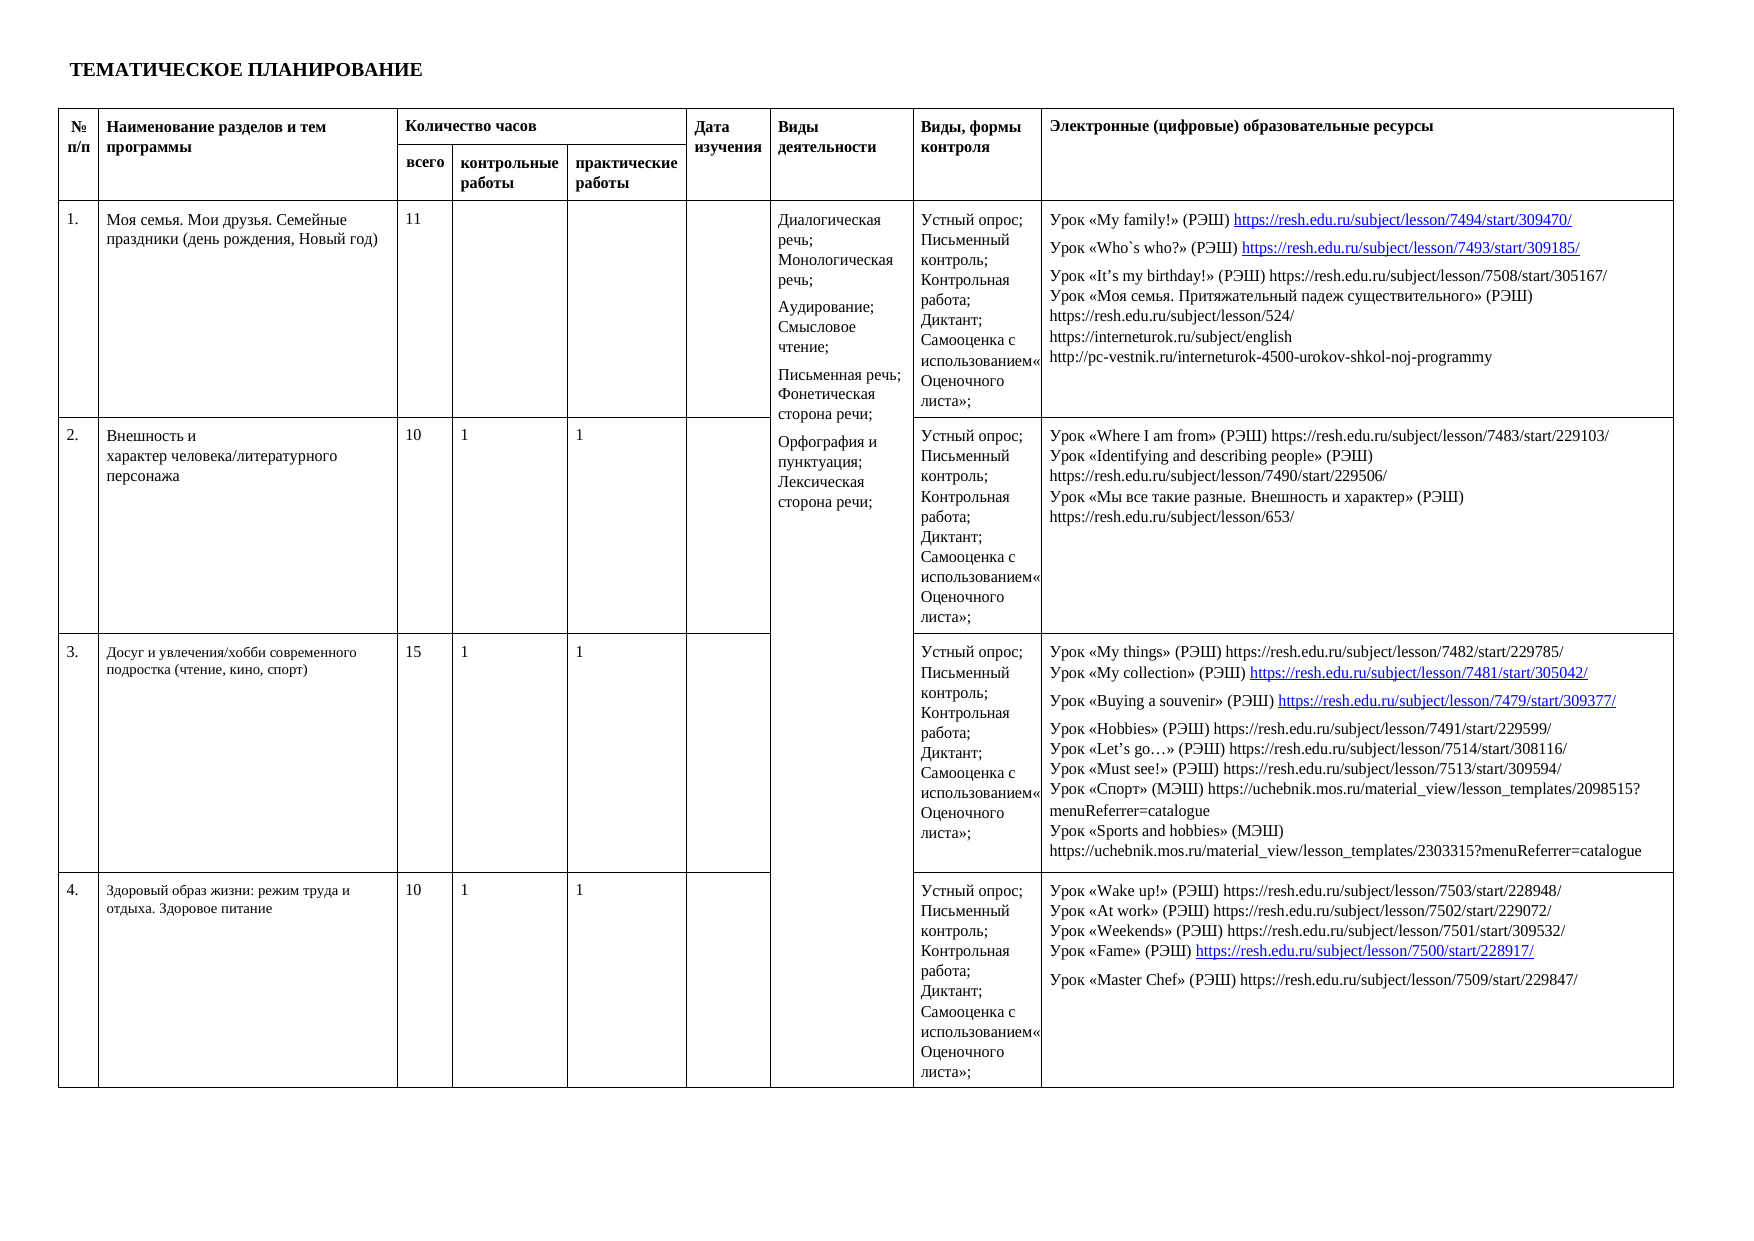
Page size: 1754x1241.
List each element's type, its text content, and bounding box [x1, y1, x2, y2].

table_cell 10 [398, 418, 452, 633]
table_cell [687, 873, 770, 1087]
table_cell Устный опрос; Письменный контроль; Контрольная работа; Диктант; Самооценка с использованием«Оценочного листа»; [914, 873, 1041, 1087]
table_cell 1 [568, 873, 686, 1087]
table_cell 10 [398, 873, 452, 1087]
table_cell [687, 634, 770, 872]
table_cell [687, 418, 770, 633]
table_cell 1. [59, 201, 98, 417]
table_header Дата изучения [687, 109, 770, 200]
table_header Электронные (цифровые) образовательные ресурсы [1042, 109, 1673, 200]
table_cell 1 [453, 634, 567, 872]
table_cell Здоровый образ жизни: режим труда и отдыха. Здоровое питание [99, 873, 397, 1087]
table_cell [687, 201, 770, 417]
table_cell 11 [398, 201, 452, 417]
table_cell Урок «Wake up!» (РЭШ) https://resh.edu.ru/subject/lesson/7503/start/228948/ Урок «At work» (РЭШ) https://resh.edu.ru/subject/lesson/7502/start/229072/ Урок «Weekends» (РЭШ) https://resh.edu.ru/subject/lesson/7501/start/309532/ Урок «Fame» (РЭШ) https://resh.edu.ru/subject/lesson/7500/start/228917/ Урок «Master Chef» (РЭШ) https://resh.edu.ru/subject/lesson/7509/start/229847/ [1042, 873, 1673, 1087]
table_header Наименование разделов и тем программы [99, 109, 397, 200]
table_header Виды, формы контроля [914, 109, 1041, 200]
table_cell [568, 201, 686, 417]
table_cell контрольные работы [453, 145, 567, 200]
table_cell Досуг и увлечения/хобби современного подростка (чтение, кино, спорт) [99, 634, 397, 872]
table_cell 2. [59, 418, 98, 633]
table_cell Диалогическая речь; Монологическая речь; Аудирование; Смысловое чтение; Письменная речь; Фонетическая сторона речи; Орфография и пунктуация; Лексическая сторона речи; [771, 201, 913, 1087]
table_cell Моя семья. Мои друзья. Семейные праздники (день рождения, Новый год) [99, 201, 397, 417]
text ТЕМАТИЧЕСКОЕ ПЛАНИРОВАНИЕ [69, 59, 1687, 81]
table_cell практические работы [568, 145, 686, 200]
table_cell Устный опрос; Письменный контроль; Контрольная работа; Диктант; Самооценка с использованием«Оценочного листа»; [914, 634, 1041, 872]
table_header № п/п [59, 109, 98, 200]
table_cell Урок «Where I am from» (РЭШ) https://resh.edu.ru/subject/lesson/7483/start/229103/ Урок «Identifying and describing people» (РЭШ) https://resh.edu.ru/subject/lesson/7490/start/229506/ Урок «Мы все такие разные. Внешность и характер» (РЭШ) https://resh.edu.ru/subject/lesson/653/ [1042, 418, 1673, 633]
table_cell 3. [59, 634, 98, 872]
table_header Виды деятельности [771, 109, 913, 200]
table_cell всего [398, 145, 452, 200]
table_cell 1 [568, 418, 686, 633]
table_cell Устный опрос; Письменный контроль; Контрольная работа; Диктант; Самооценка с использованием«Оценочного листа»; [914, 201, 1041, 417]
table_cell 1 [568, 634, 686, 872]
table_cell Урок «My family!» (РЭШ) https://resh.edu.ru/subject/lesson/7494/start/309470/ Урок «Who`s who?» (РЭШ) https://resh.edu.ru/subject/lesson/7493/start/309185/ Урок «It’s my birthday!» (РЭШ) https://resh.edu.ru/subject/lesson/7508/start/305167/ Урок «Моя семья. Притяжательный падеж существительного» (РЭШ) https://resh.edu.ru/subject/lesson/524/ https://interneturok.ru/subject/english http://pc-vestnik.ru/interneturok-4500-urokov-shkol-noj-programmy [1042, 201, 1673, 417]
table_cell Устный опрос; Письменный контроль; Контрольная работа; Диктант; Самооценка с использованием«Оценочного листа»; [914, 418, 1041, 633]
table_header Количество часов [398, 109, 686, 144]
table_cell Внешность и характер человека/литературного персонажа [99, 418, 397, 633]
table_cell 1 [453, 418, 567, 633]
table_cell 15 [398, 634, 452, 872]
table_cell [453, 201, 567, 417]
table_cell 4. [59, 873, 98, 1087]
table_cell Урок «My things» (РЭШ) https://resh.edu.ru/subject/lesson/7482/start/229785/ Урок «My collection» (РЭШ) https://resh.edu.ru/subject/lesson/7481/start/305042/ Урок «Buying a souvenir» (РЭШ) https://resh.edu.ru/subject/lesson/7479/start/309377/ Урок «Hobbies» (РЭШ) https://resh.edu.ru/subject/lesson/7491/start/229599/ Урок «Let’s go…» (РЭШ) https://resh.edu.ru/subject/lesson/7514/start/308116/ Урок «Must see!» (РЭШ) https://resh.edu.ru/subject/lesson/7513/start/309594/ Урок «Спорт» (МЭШ) https://uchebnik.mos.ru/material_view/lesson_templates/2098515? menuReferrer=catalogue Урок «Sports and hobbies» (МЭШ) https://uchebnik.mos.ru/material_view/lesson_templates/2303315?menuReferrer=catalogue [1042, 634, 1673, 872]
table_cell 1 [453, 873, 567, 1087]
